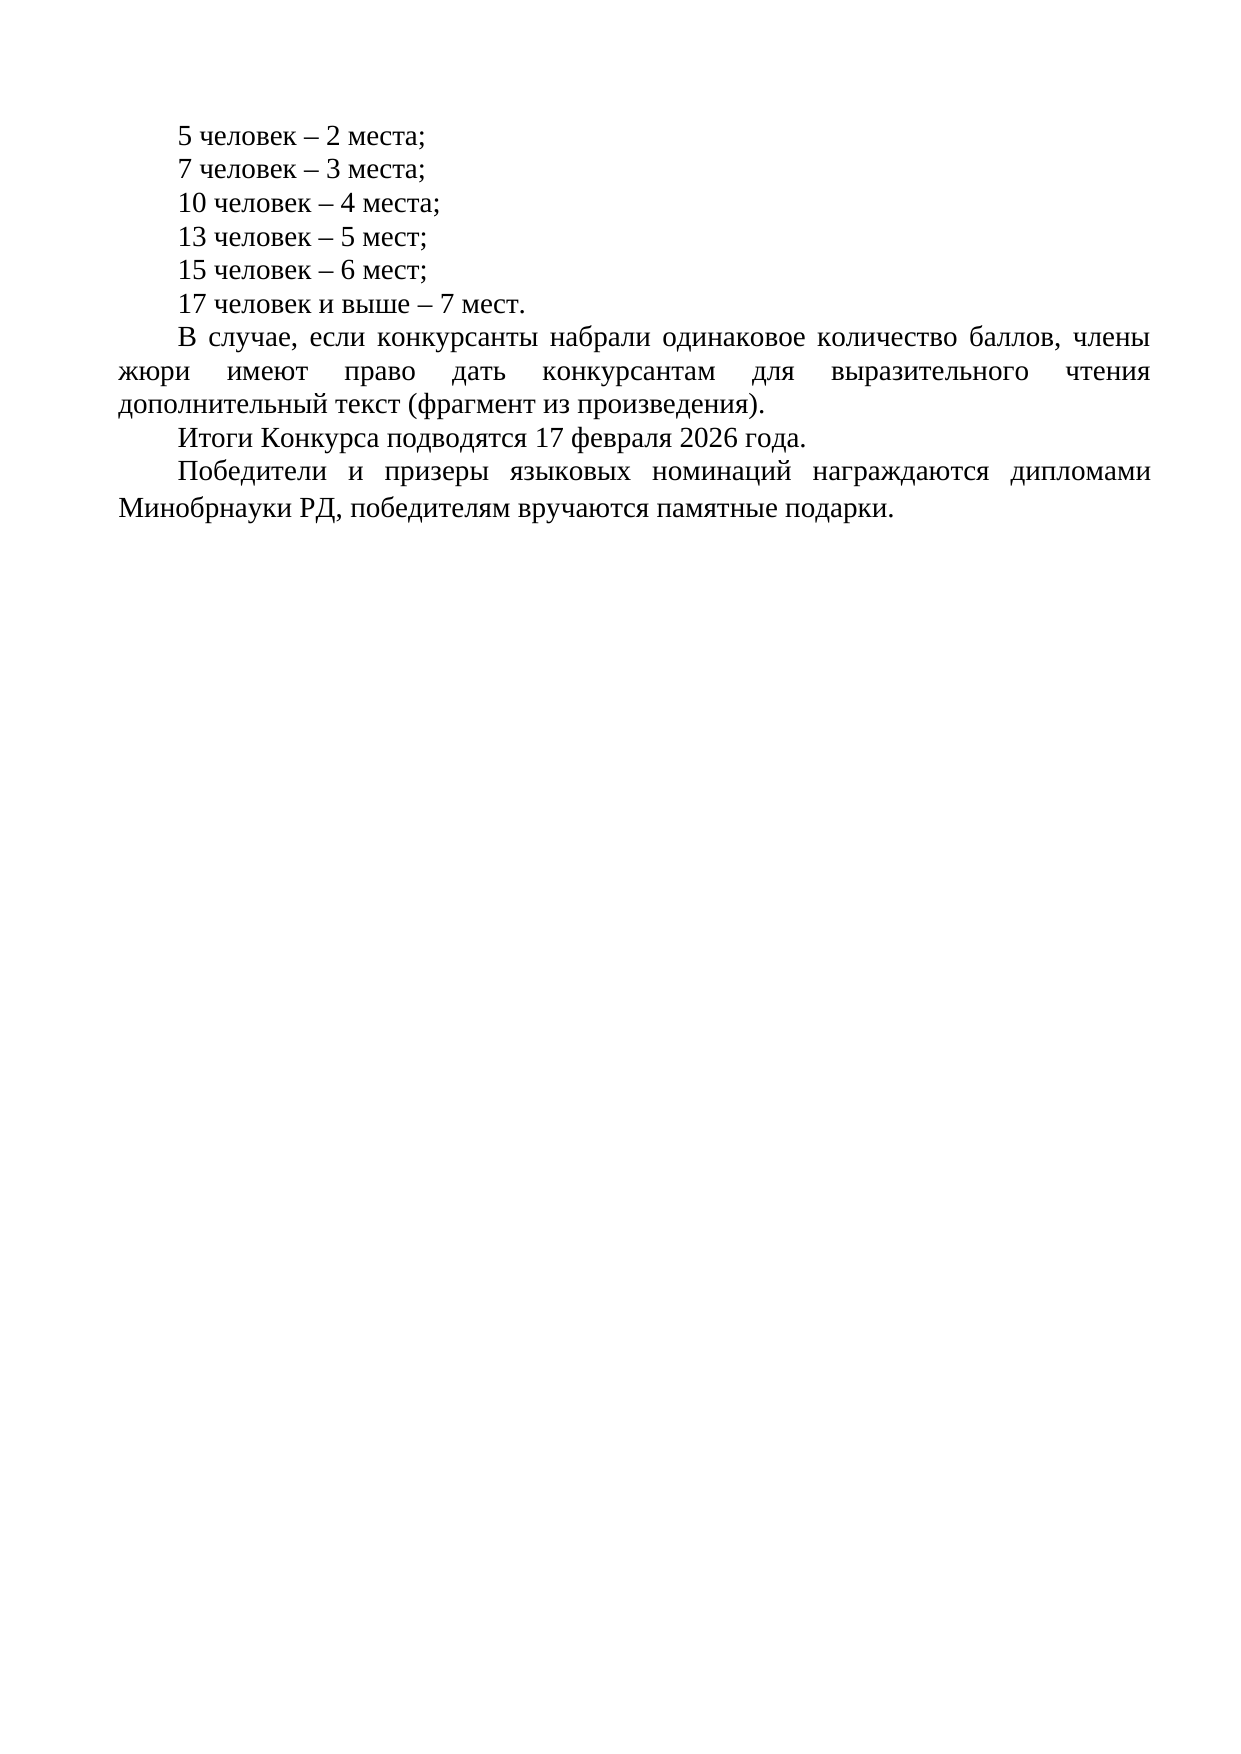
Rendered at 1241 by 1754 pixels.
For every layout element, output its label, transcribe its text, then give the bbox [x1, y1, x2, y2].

text В случае, если конкурсанты набрали одинаковое количество баллов, члены жюри имеют право дать конкурсантам для выразительного чтения дополнительный текст (фрагмент из произведения). [118, 319, 1152, 420]
text 15 человек – 6 мест; [118, 252, 1152, 286]
text 5 человек – 2 места; [118, 118, 1152, 152]
text 17 человек и выше – 7 мест. [118, 286, 1152, 319]
text 10 человек – 4 места; [118, 185, 1152, 219]
text 13 человек – 5 мест; [118, 219, 1152, 252]
text Итоги Конкурса подводятся 17 февраля 2026 года. [177, 420, 1152, 453]
text 7 человек – 3 места; [118, 152, 1152, 185]
text Победители и призеры языковых номинаций награждаются дипломами Минобрнауки РД, победителям вручаются памятные подарки. [118, 453, 1152, 523]
